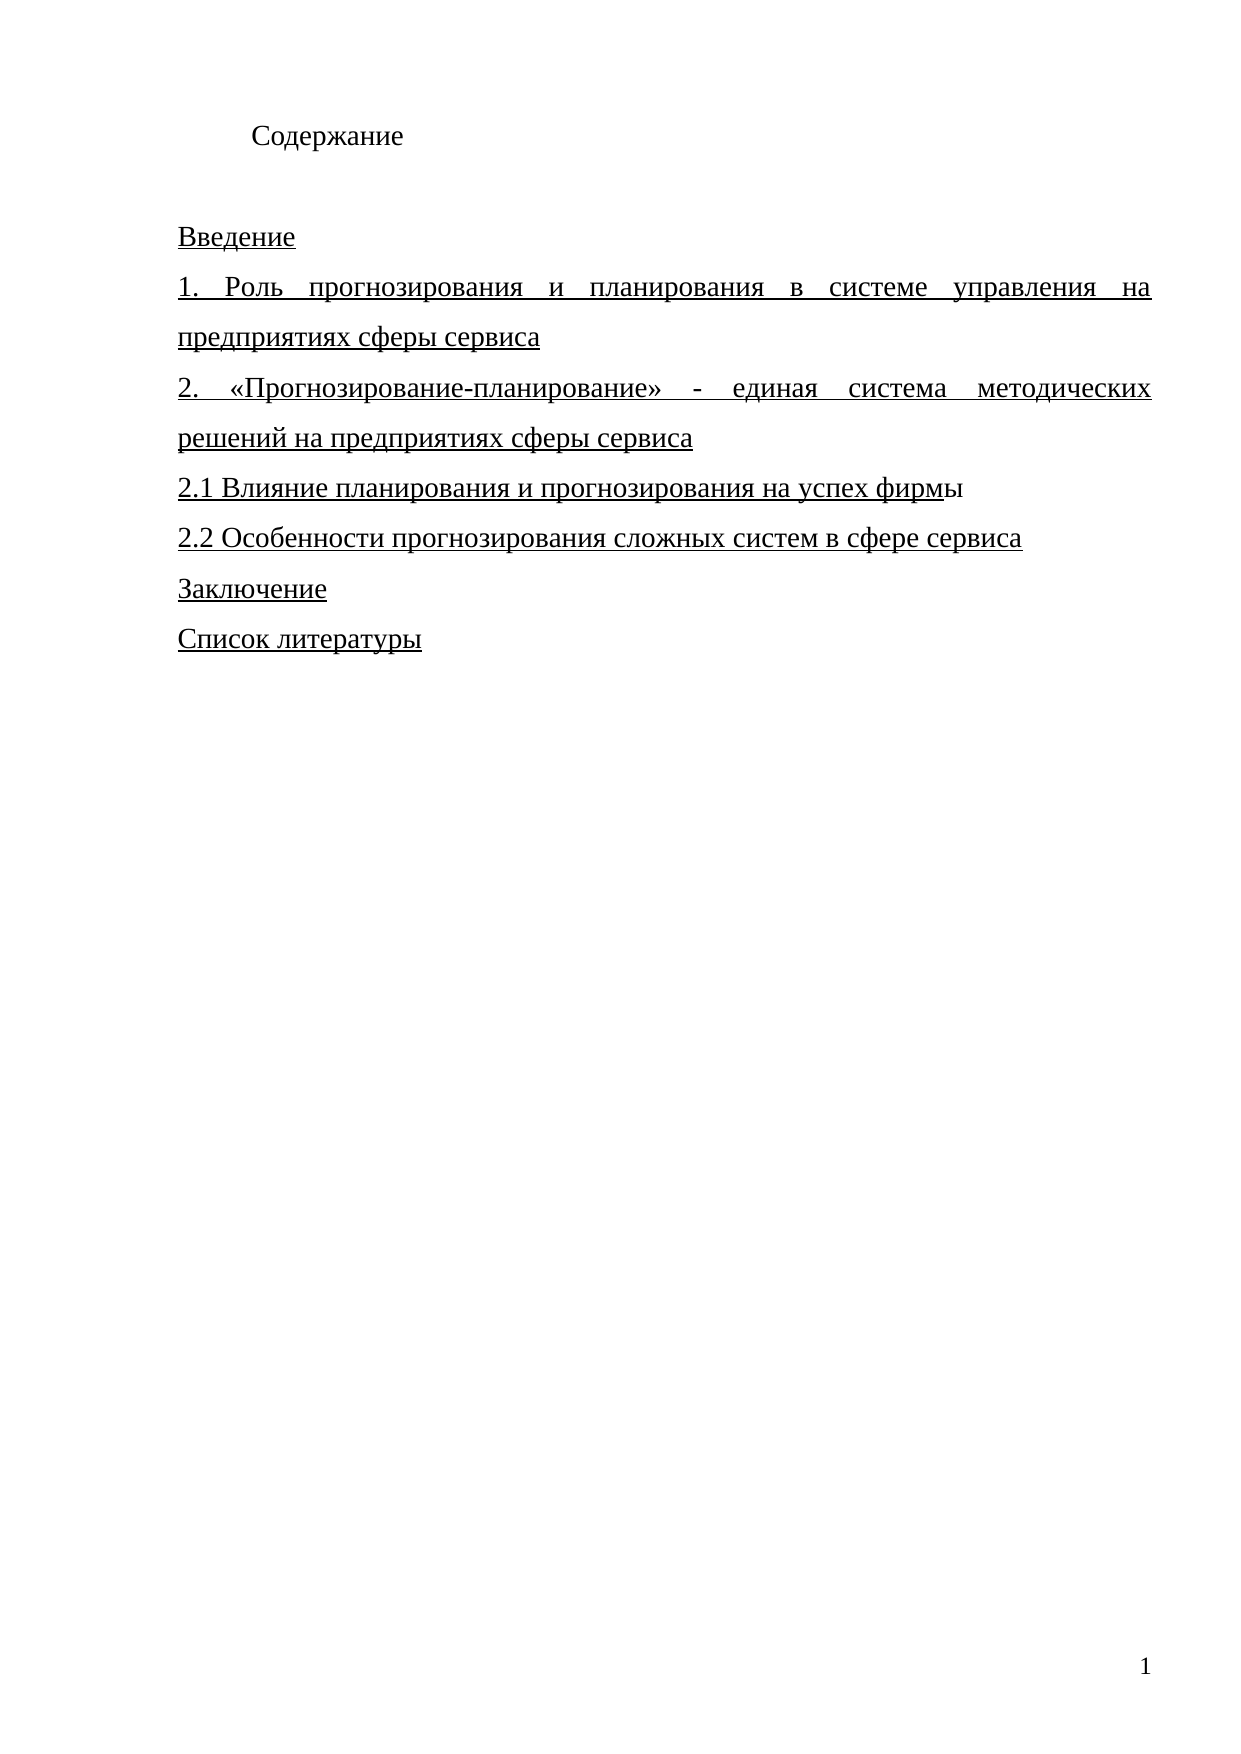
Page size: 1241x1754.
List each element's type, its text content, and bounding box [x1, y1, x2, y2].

text 2. «Прогнозирование-планирование» - единая система методических решений на предприятиях сферы сервиса [177, 370, 1152, 399]
text Заключение [177, 571, 1152, 604]
text 2.2 Особенности прогнозирования сложных систем в сфере сервиса [177, 521, 1152, 554]
text Введение [177, 219, 1152, 252]
text 1. Роль прогнозирования и планирования в системе управления на предприятиях сферы сервиса [177, 269, 1152, 298]
text 1. Роль прогнозирования и планирования в системе управления на предприятиях сферы сервиса [177, 299, 1152, 353]
text 2.1 Влияние планирования и прогнозирования на успех фирмы [177, 470, 1152, 504]
subtitle Содержание [177, 118, 1152, 152]
text 2. «Прогнозирование-планирование» - единая система методических решений на предприятиях сферы сервиса [177, 400, 1152, 453]
text Список литературы [177, 621, 1152, 655]
